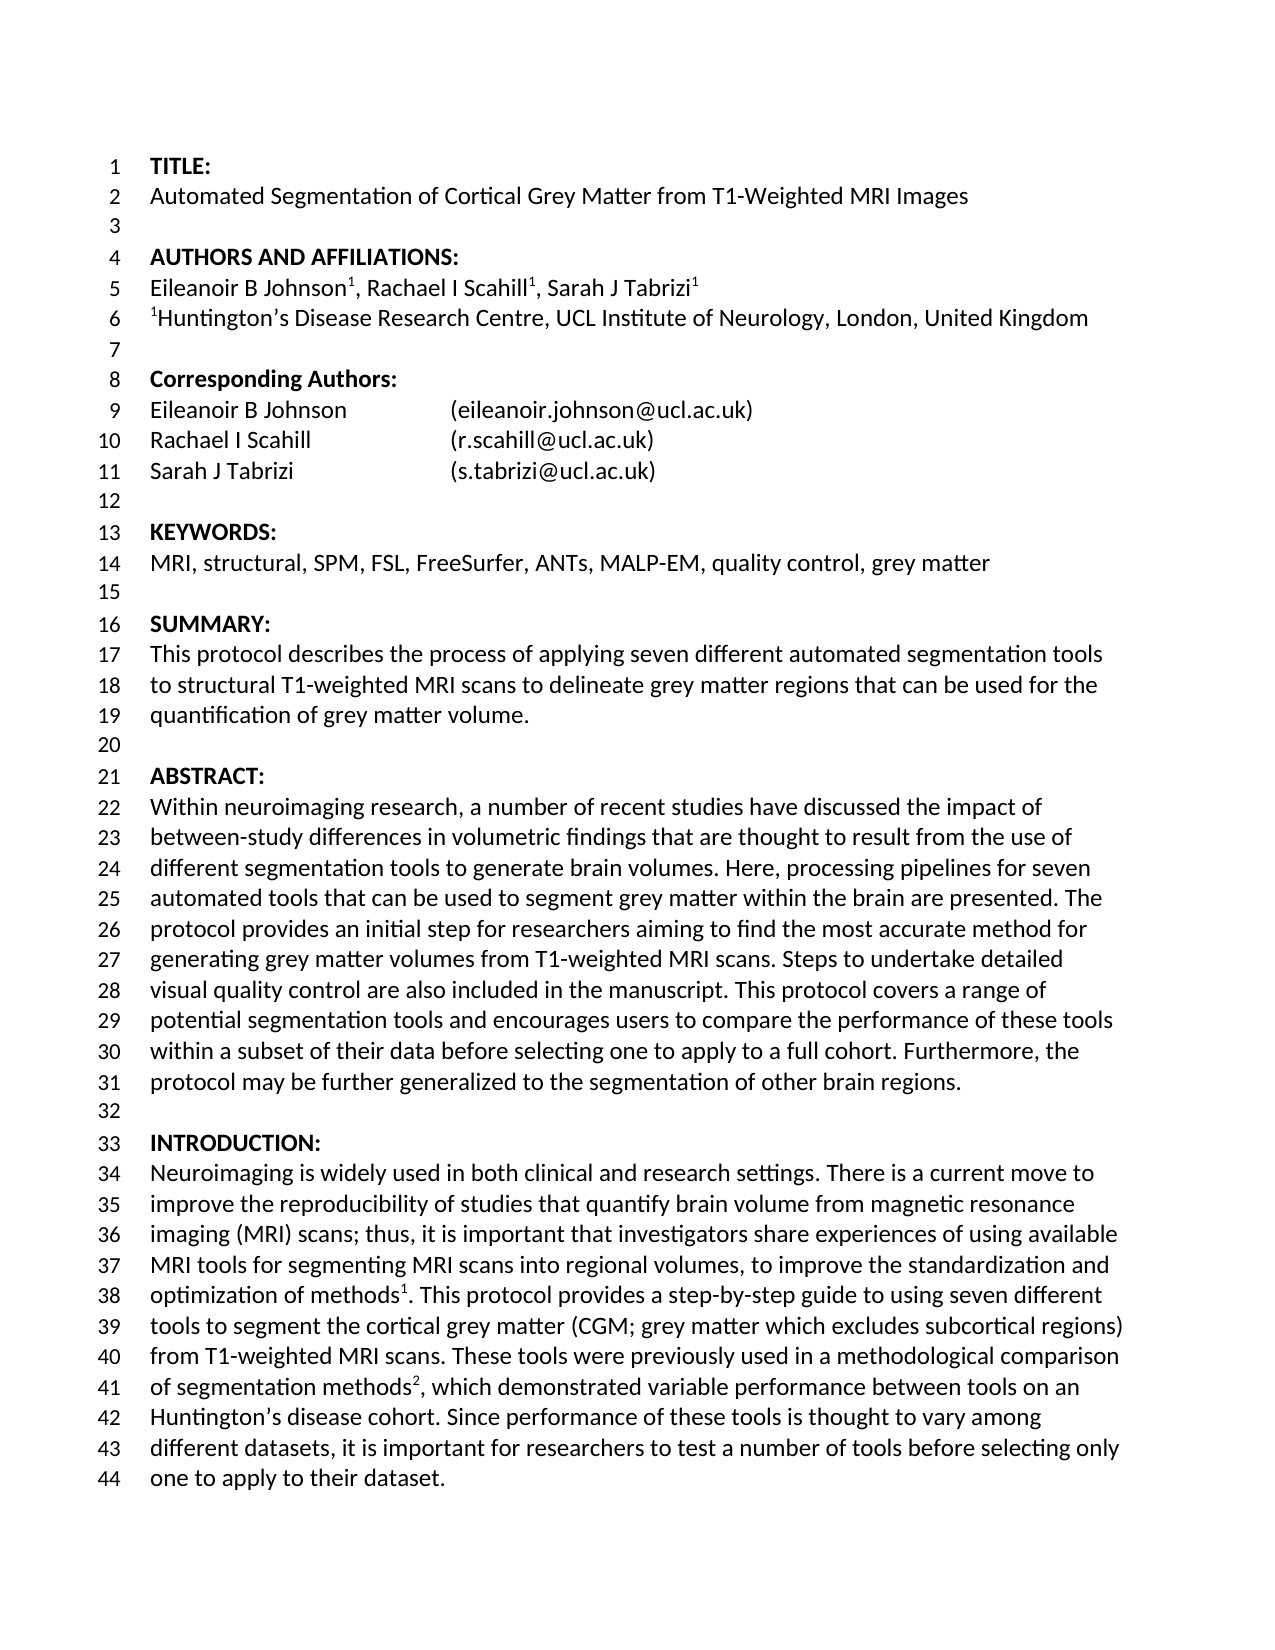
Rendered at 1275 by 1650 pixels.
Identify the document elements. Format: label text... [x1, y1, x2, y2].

text INTRODUCTION: [150, 1127, 1125, 1157]
text Eileanoir B Johnson1, Rachael I Scahill1, Sarah J Tabrizi1 [150, 272, 1125, 303]
text Eileanoir B Johnson (eileanoir.johnson@ucl.ac.uk) [150, 394, 1125, 425]
text Rachael I Scahill (r.scahill@ucl.ac.uk) [150, 425, 1125, 455]
text Corresponding Authors: [150, 364, 1125, 394]
text ABSTRACT: [150, 760, 1125, 791]
text TITLE: [150, 150, 1125, 181]
text SUMMARY: [150, 608, 1125, 638]
text AUTHORS AND AFFILIATIONS: [150, 242, 1125, 272]
text Sarah J Tabrizi (s.tabrizi@ucl.ac.uk) [150, 455, 1125, 486]
text MRI, structural, SPM, FSL, FreeSurfer, ANTs, MALP-EM, quality control, grey matter [150, 547, 1125, 577]
text KEYWORDS: [150, 516, 1125, 547]
text Neuroimaging is widely used in both clinical and research settings. There is a current move to improve the reproducibility of studies that quantify brain volume from magnetic resonance imaging (MRI) scans; thus, it is important that investigators share experiences of using available MRI tools for segmenting MRI scans into regional volumes, to improve the standardization and optimization of methods1. This protocol provides a step-by-step guide to using seven different tools to segment the cortical grey matter (CGM; grey matter which excludes subcortical regions) from T1-weighted MRI scans. These tools were previously used in a methodological comparison of segmentation methods2, which demonstrated variable performance between tools on an Huntington’s disease cohort. Since performance of these tools is thought to vary among different datasets, it is important for researchers to test a number of tools before selecting only one to apply to their dataset. [150, 1157, 1125, 1493]
text Automated Segmentation of Cortical Grey Matter from T1-Weighted MRI Images [150, 181, 1125, 211]
text 1Huntington’s Disease Research Centre, UCL Institute of Neurology, London, United Kingdom [150, 303, 1125, 333]
text Within neuroimaging research, a number of recent studies have discussed the impact of between-study differences in volumetric findings that are thought to result from the use of different segmentation tools to generate brain volumes. Here, processing pipelines for seven automated tools that can be used to segment grey matter within the brain are presented. The protocol provides an initial step for researchers aiming to find the most accurate method for generating grey matter volumes from T1-weighted MRI scans. Steps to undertake detailed visual quality control are also included in the manuscript. This protocol covers a range of potential segmentation tools and encourages users to compare the performance of these tools within a subset of their data before selecting one to apply to a full cohort. Furthermore, the protocol may be further generalized to the segmentation of other brain regions. [150, 791, 1125, 1096]
text This protocol describes the process of applying seven different automated segmentation tools to structural T1-weighted MRI scans to delineate grey matter regions that can be used for the quantification of grey matter volume. [150, 638, 1125, 730]
